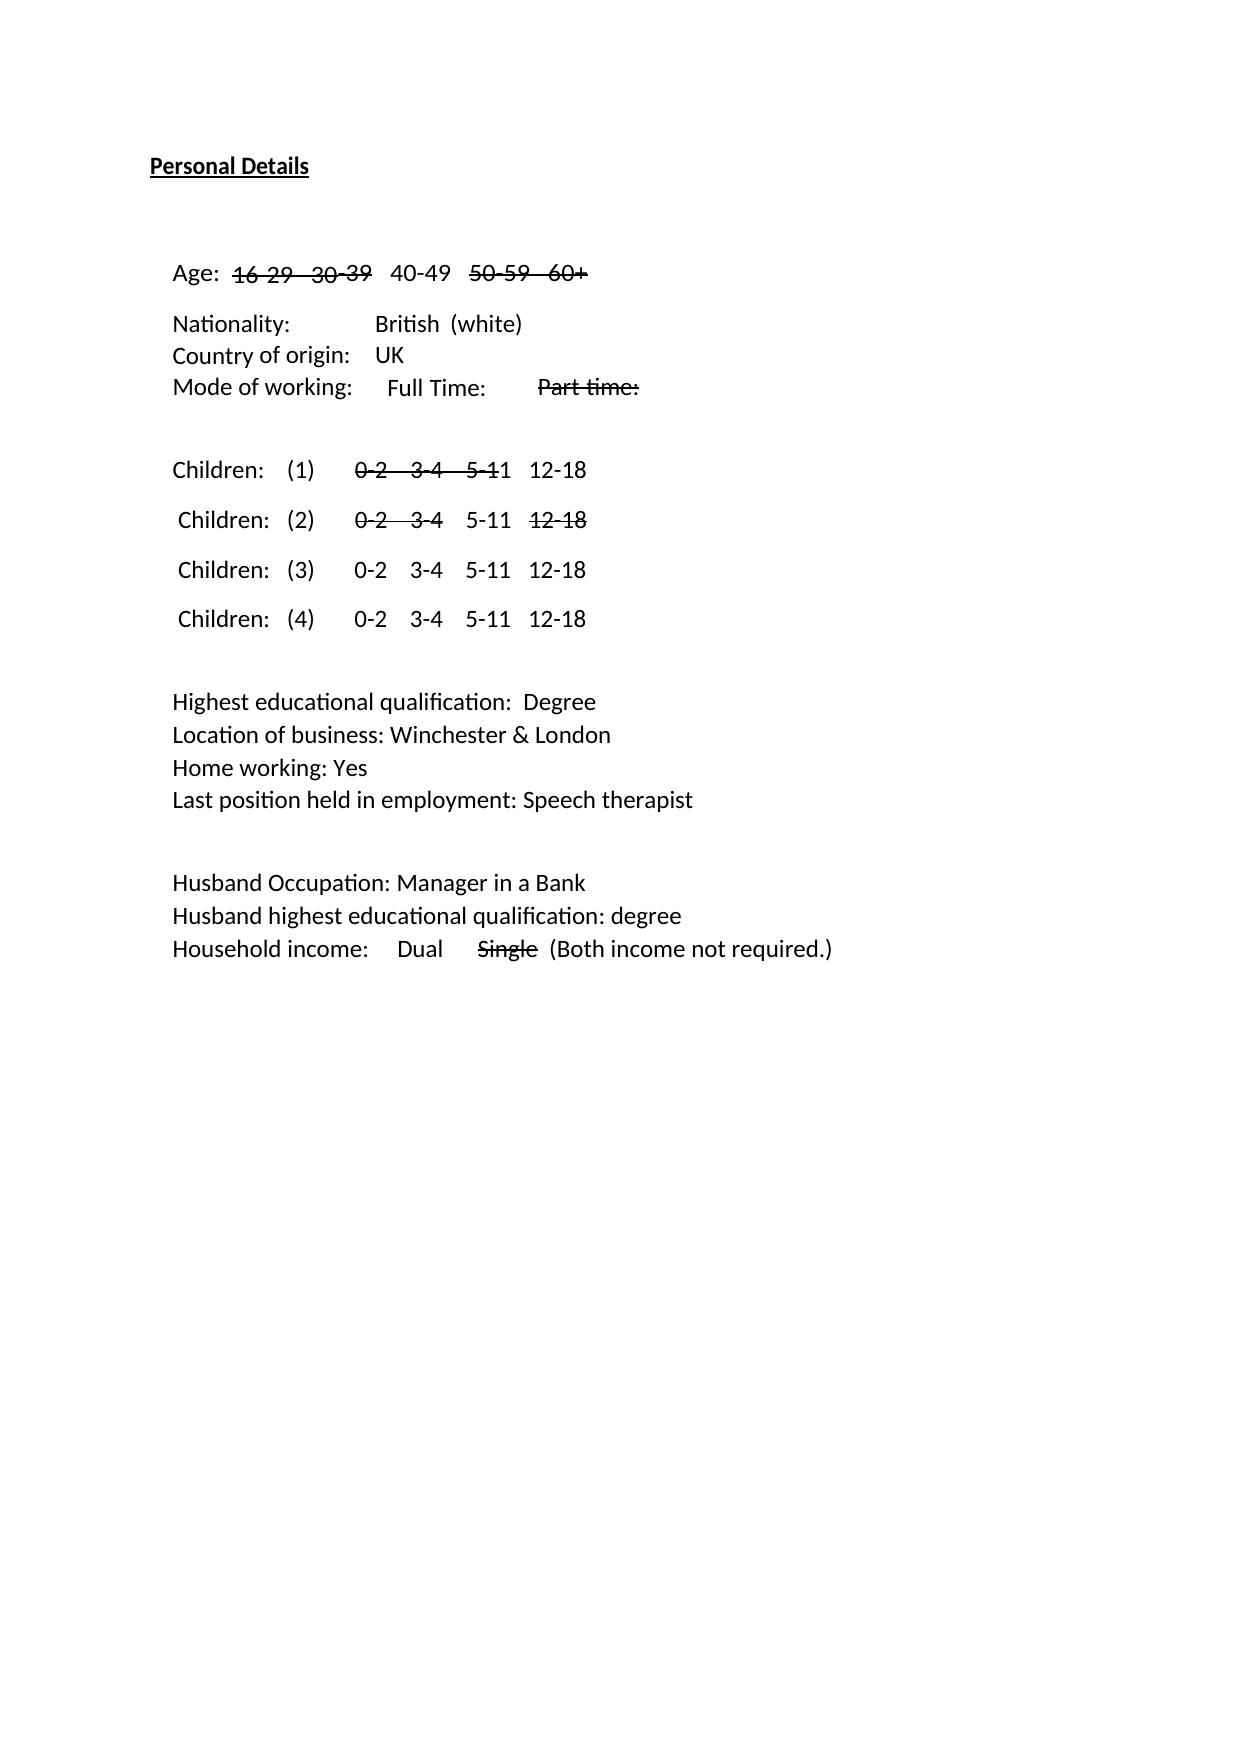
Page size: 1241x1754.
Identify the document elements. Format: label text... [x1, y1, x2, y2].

text Age: 16-29 30-39 40-49 50-59 60+ [172, 258, 888, 289]
text Children: (3) 0-2 3-4 5-11 12-18 [172, 554, 888, 584]
text Children: (4) 0-2 3-4 5-11 12-18 [172, 603, 888, 634]
text Husband Occupation: Manager in a Bank [172, 867, 888, 898]
text Country of origin: UK [150, 339, 1090, 371]
text Children: (1) 0-2 3-4 5-11 12-18 [172, 455, 888, 485]
text Location of business: Winchester & London [172, 719, 888, 749]
text Household income: Dual Single (Both income not required.) [172, 933, 888, 963]
text Home working: Yes [172, 752, 888, 782]
text Mode of working: Full Time: Part time: [172, 371, 888, 402]
text Husband highest educational qualification: degree [172, 900, 888, 931]
text Children: (2) 0-2 3-4 5-11 12-18 [172, 504, 888, 535]
text Nationality: British (white) [150, 308, 1090, 339]
text Last position held in employment: Speech therapist [172, 785, 888, 815]
text Personal Details [150, 150, 1090, 181]
text Highest educational qualification: Degree [172, 686, 888, 716]
